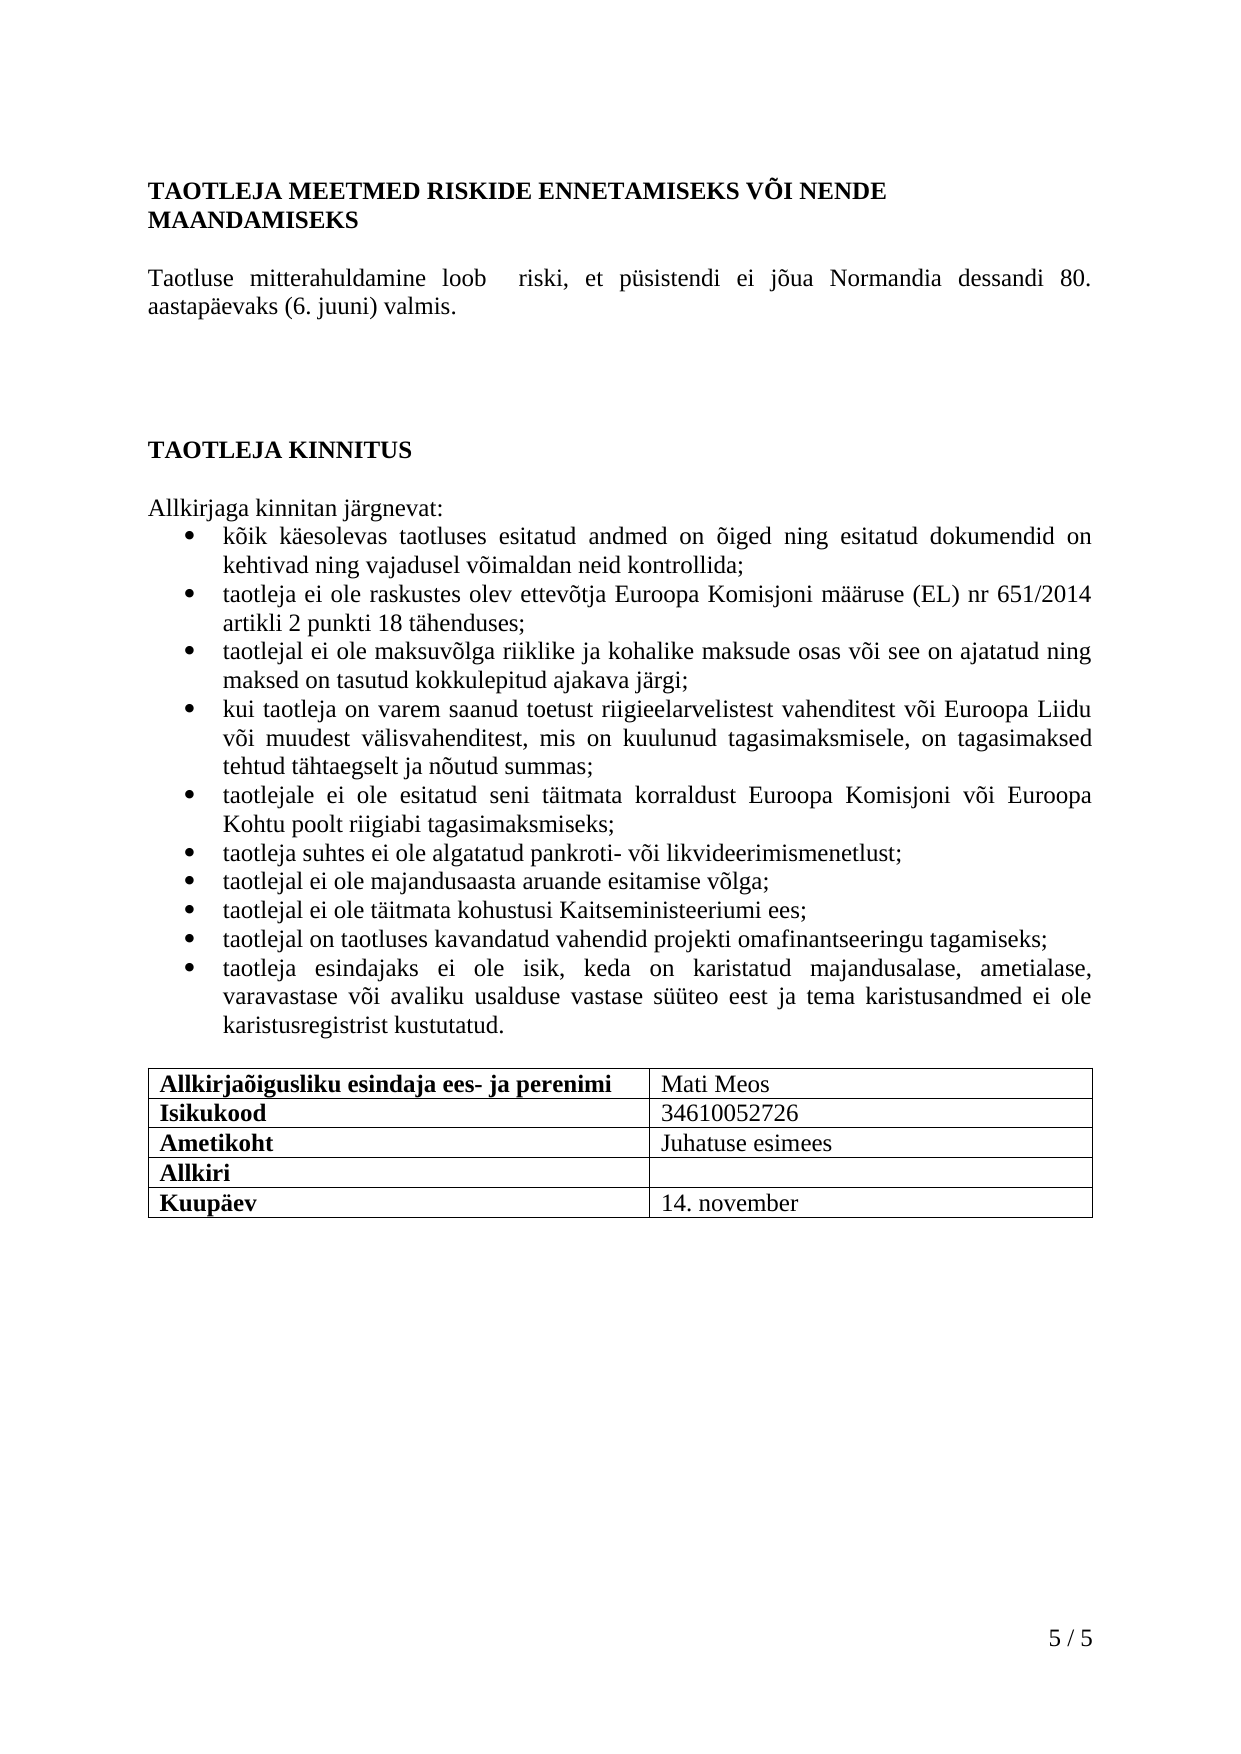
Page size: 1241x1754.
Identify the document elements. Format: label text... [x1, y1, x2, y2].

text Allkirjaga kinnitan järgnevat: [148, 493, 1093, 521]
list kui taotleja on varem saanud toetust riigieelarvelistest vahenditest või Euroopa Liidu või muudest välisvahenditest, mis on kuulunud tagasimaksmisele, on tagasimaksed tehtud tähtaegselt ja nõutud summas; [185, 694, 1093, 780]
text TAOTLEJA KINNITUS [148, 435, 1093, 464]
table_header Mati Meos [650, 1069, 1092, 1097]
table_cell Ametikoht [149, 1128, 649, 1157]
table_cell Juhatuse esimees [650, 1128, 1092, 1157]
table_cell [650, 1158, 1092, 1187]
list taotlejal on taotluses kavandatud vahendid projekti omafinantseeringu tagamiseks; [185, 924, 1093, 953]
list taotleja ei ole raskustes olev ettevõtja Euroopa Komisjoni määruse (EL) nr 651/2014 artikli 2 punkti 18 tähenduses; [185, 579, 1093, 636]
list taotleja esindajaks ei ole isik, keda on karistatud majandusalase, ametialase, varavastase või avaliku usalduse vastase süüteo eest ja tema karistusandmed ei ole karistusregistrist kustutatud. [185, 953, 1093, 1039]
text Taotluse mitterahuldamine loob riski, et püsistendi ei jõua Normandia dessandi 80. aastapäevaks (6. juuni) valmis. [148, 263, 1093, 320]
table_cell 34610052726 [650, 1099, 1092, 1127]
list taotleja suhtes ei ole algatatud pankroti- või likvideerimismenetlust; [185, 838, 1093, 866]
table_cell 14. november [650, 1188, 1092, 1217]
list taotlejal ei ole täitmata kohustusi Kaitseministeeriumi ees; [185, 895, 1093, 924]
list kõik käesolevas taotluses esitatud andmed on õiged ning esitatud dokumendid on kehtivad ning vajadusel võimaldan neid kontrollida; [185, 521, 1093, 579]
table_cell Kuupäev [149, 1188, 649, 1217]
table_cell Isikukood [149, 1099, 649, 1127]
table_header Allkirjaõigusliku esindaja ees- ja perenimi [149, 1069, 649, 1097]
table_cell Allkiri [149, 1158, 649, 1187]
text TAOTLEJA MEETMED RISKIDE ENNETAMISEKS VÕI NENDE MAANDAMISEKS [148, 176, 1093, 234]
list taotlejale ei ole esitatud seni täitmata korraldust Euroopa Komisjoni või Euroopa Kohtu poolt riigiabi tagasimaksmiseks; [185, 780, 1093, 838]
list taotlejal ei ole maksuvõlga riiklike ja kohalike maksude osas või see on ajatatud ning maksed on tasutud kokkulepitud ajakava järgi; [185, 636, 1093, 694]
list taotlejal ei ole majandusaasta aruande esitamise võlga; [185, 866, 1093, 895]
